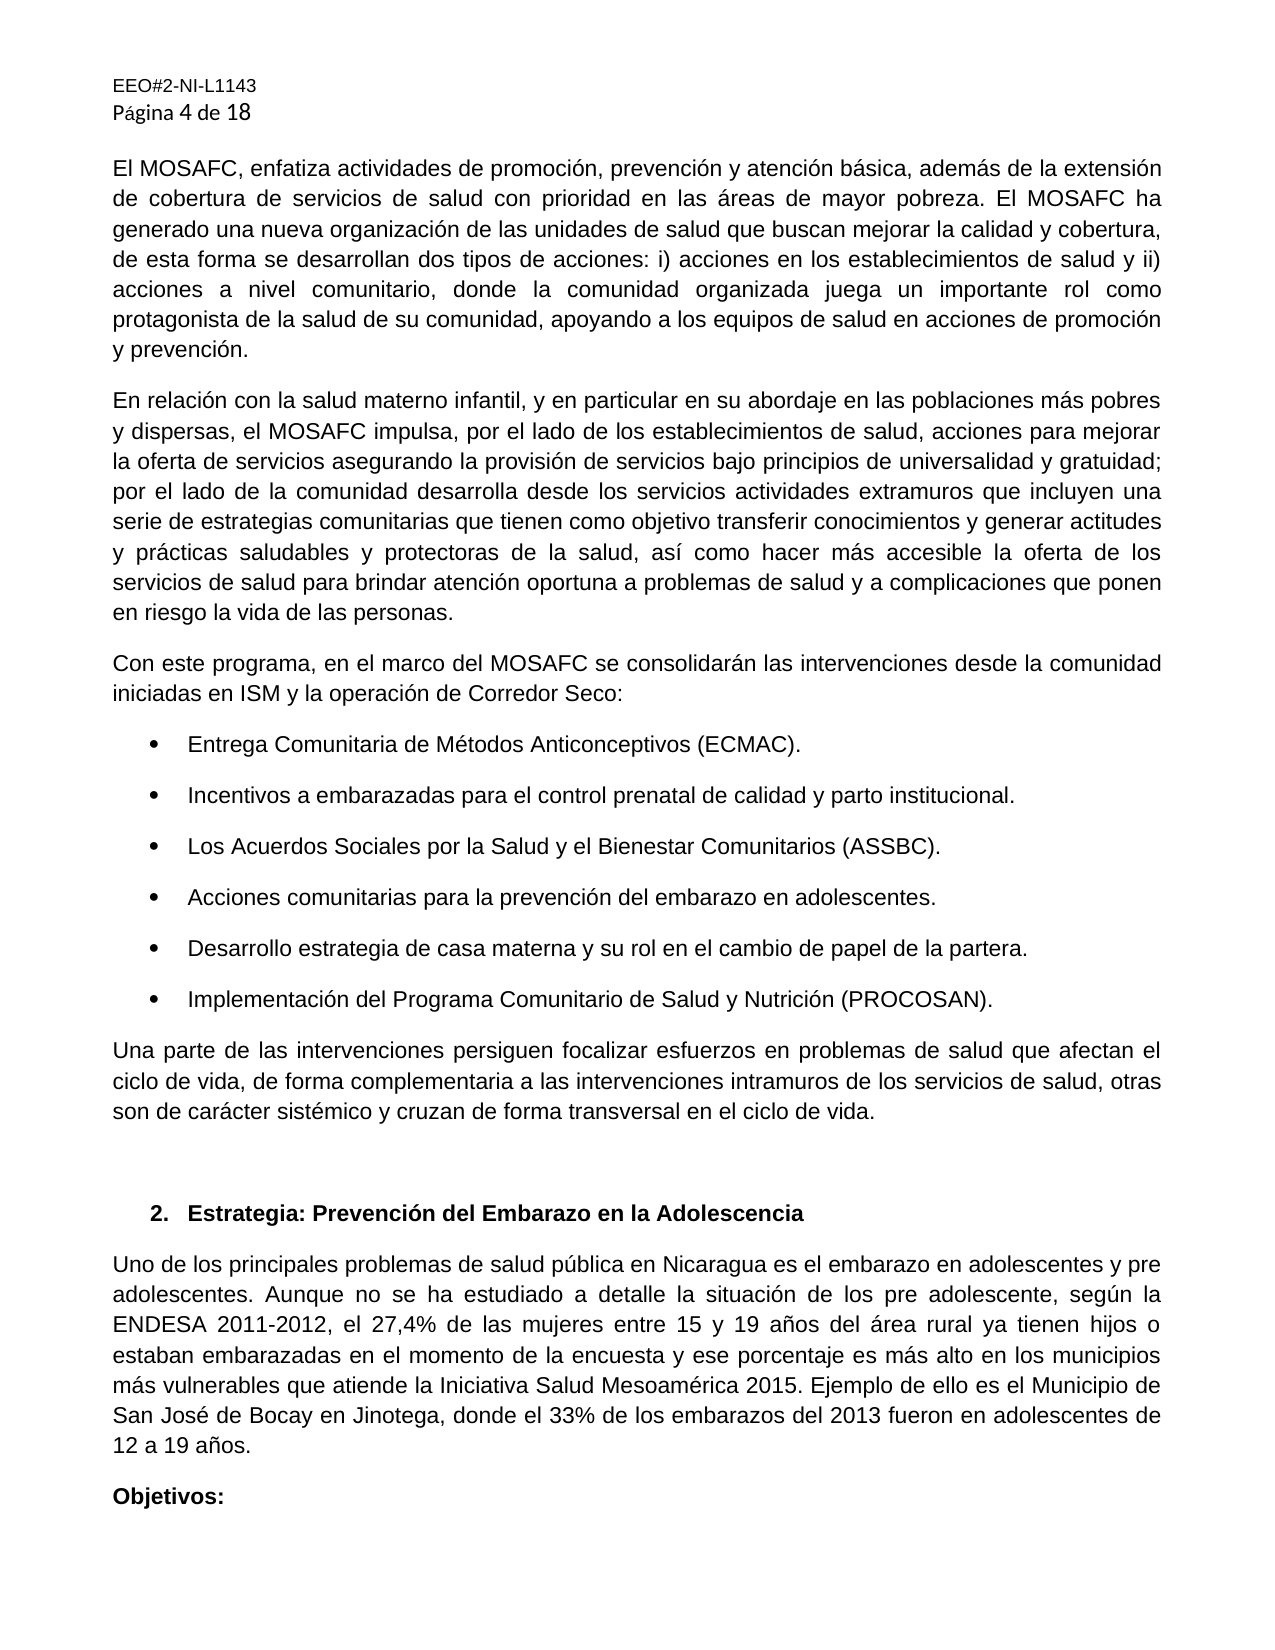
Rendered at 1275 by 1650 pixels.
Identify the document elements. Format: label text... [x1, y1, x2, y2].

list Desarrollo estrategia de casa materna y su rol en el cambio de papel de la partera. [150, 935, 1162, 962]
list Implementación del Programa Comunitario de Salud y Nutrición (PROCOSAN). [150, 986, 1162, 1013]
text Uno de los principales problemas de salud pública en Nicaragua es el embarazo en adolescentes y pre adolescentes. Aunque no se ha estudiado a detalle la situación de los pre adolescente, según la ENDESA 2011-2012, el 27,4% de las mujeres entre 15 y 19 años del área rural ya tienen hijos o estaban embarazadas en el momento de la encuesta y ese porcentaje es más alto en los municipios más vulnerables que atiende la Iniciativa Salud Mesoamérica 2015. Ejemplo de ello es el Municipio de San José de Bocay en Jinotega, donde el 33% de los embarazos del 2013 fueron en adolescentes de 12 a 19 años. [112, 1251, 1162, 1458]
list Entrega Comunitaria de Métodos Anticonceptivos (ECMAC). [150, 731, 1162, 757]
list Estrategia: Prevención del Embarazo en la Adolescencia [150, 1200, 1162, 1226]
text Objetivos: [112, 1483, 1162, 1509]
list Acciones comunitarias para la prevención del embarazo en adolescentes. [150, 884, 1162, 911]
list Los Acuerdos Sociales por la Salud y el Bienestar Comunitarios (ASSBC). [150, 833, 1162, 859]
list Incentivos a embarazadas para el control prenatal de calidad y parto institucional. [150, 782, 1162, 808]
text Una parte de las intervenciones persiguen focalizar esfuerzos en problemas de salud que afectan el ciclo de vida, de forma complementaria a las intervenciones intramuros de los servicios de salud, otras son de carácter sistémico y cruzan de forma transversal en el ciclo de vida. [112, 1037, 1162, 1124]
text Con este programa, en el marco del MOSAFC se consolidarán las intervenciones desde la comunidad iniciadas en ISM y la operación de Corredor Seco: [112, 650, 1162, 706]
text En relación con la salud materno infantil, y en particular en su abordaje en las poblaciones más pobres y dispersas, el MOSAFC impulsa, por el lado de los establecimientos de salud, acciones para mejorar la oferta de servicios asegurando la provisión de servicios bajo principios de universalidad y gratuidad; por el lado de la comunidad desarrolla desde los servicios actividades extramuros que incluyen una serie de estrategias comunitarias que tienen como objetivo transferir conocimientos y generar actitudes y prácticas saludables y protectoras de la salud, así como hacer más accesible la oferta de los servicios de salud para brindar atención oportuna a problemas de salud y a complicaciones que ponen en riesgo la vida de las personas. [112, 387, 1162, 625]
text El MOSAFC, enfatiza actividades de promoción, prevención y atención básica, además de la extensión de cobertura de servicios de salud con prioridad en las áreas de mayor pobreza. El MOSAFC ha generado una nueva organización de las unidades de salud que buscan mejorar la calidad y cobertura, de esta forma se desarrollan dos tipos de acciones: i) acciones en los establecimientos de salud y ii) acciones a nivel comunitario, donde la comunidad organizada juega un importante rol como protagonista de la salud de su comunidad, apoyando a los equipos de salud en acciones de promoción y prevención. [112, 155, 1162, 363]
